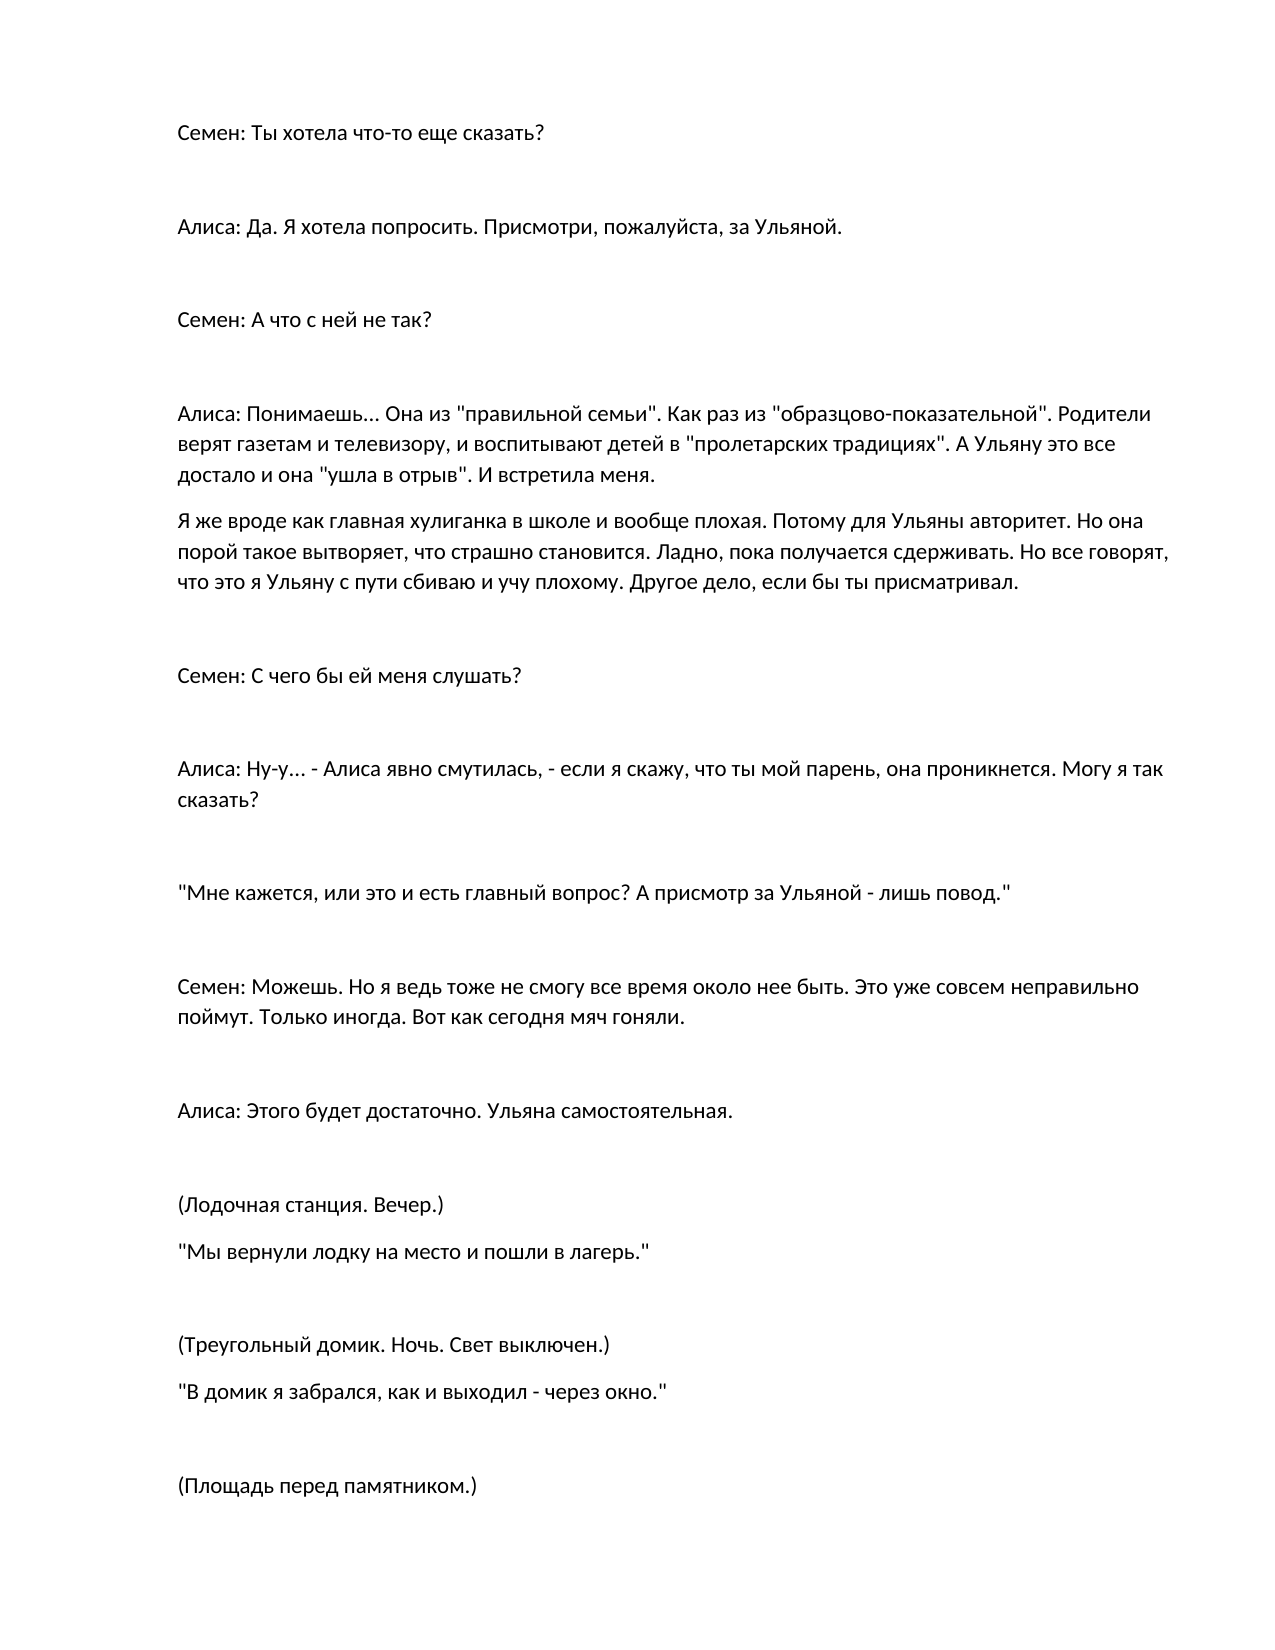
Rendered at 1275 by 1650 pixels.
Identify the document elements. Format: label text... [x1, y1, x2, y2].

text (Площадь перед памятником.) [177, 1471, 1186, 1499]
text Алиса: Да. Я хотела попросить. Присмотри, пожалуйста, за Ульяной. [177, 212, 1186, 240]
text Алиса: Ну-у... - Алиса явно смутилась, - если я скажу, что ты мой парень, она проникнется. Могу я так сказать? [177, 754, 1186, 813]
text Семен: С чего бы ей меня слушать? [177, 661, 1186, 689]
text Семен: А что с ней не так? [177, 306, 1186, 334]
text Алиса: Понимаешь... Она из "правильной семьи". Как раз из "образцово-показательной". Родители верят газетам и телевизору, и воспитывают детей в "пролетарских традициях". А Ульяну это все достало и она "ушла в отрыв". И встретила меня. [177, 399, 1186, 488]
text Алиса: Этого будет достаточно. Ульяна самостоятельная. [177, 1096, 1186, 1124]
text Семен: Можешь. Но я ведь тоже не смогу все время около нее быть. Это уже совсем неправильно поймут. Только иногда. Вот как сегодня мяч гоняли. [177, 972, 1186, 1031]
text (Лодочная станция. Вечер.) [177, 1190, 1186, 1218]
text "Мы вернули лодку на место и пошли в лагерь." [177, 1237, 1186, 1265]
text "Мне кажется, или это и есть главный вопрос? А присмотр за Ульяной - лишь повод." [177, 878, 1186, 907]
text Семен: Ты хотела что-то еще сказать? [177, 118, 1186, 146]
text (Треугольный домик. Ночь. Свет выключен.) [177, 1331, 1186, 1359]
text "В домик я забрался, как и выходил - через окно." [177, 1377, 1186, 1406]
text Я же вроде как главная хулиганка в школе и вообще плохая. Потому для Ульяны авторитет. Но она порой такое вытворяет, что страшно становится. Ладно, пока получается сдерживать. Но все говорят, что это я Ульяну с пути сбиваю и учу плохому. Другое дело, если бы ты присматривал. [177, 507, 1186, 595]
